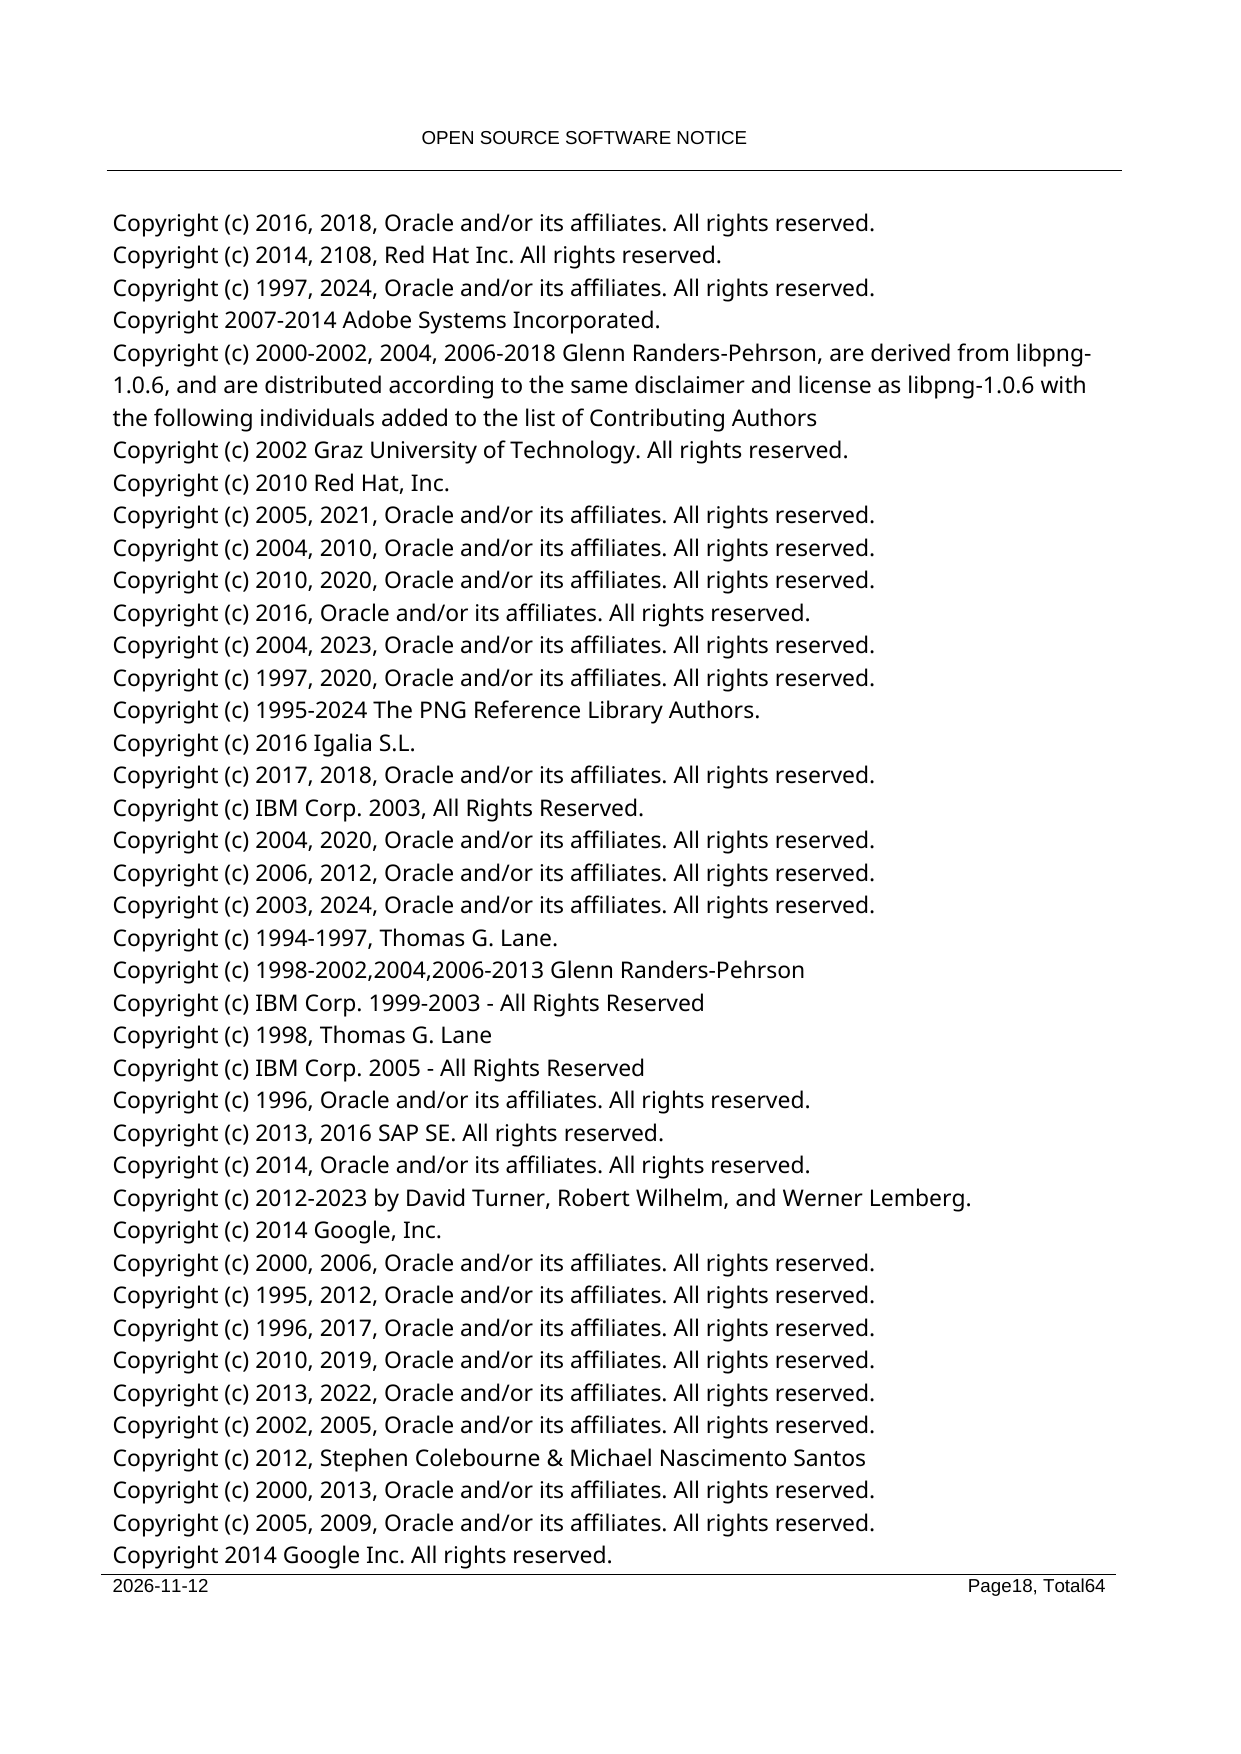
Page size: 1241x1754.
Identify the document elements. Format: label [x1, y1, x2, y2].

text [112, 206, 1128, 1571]
